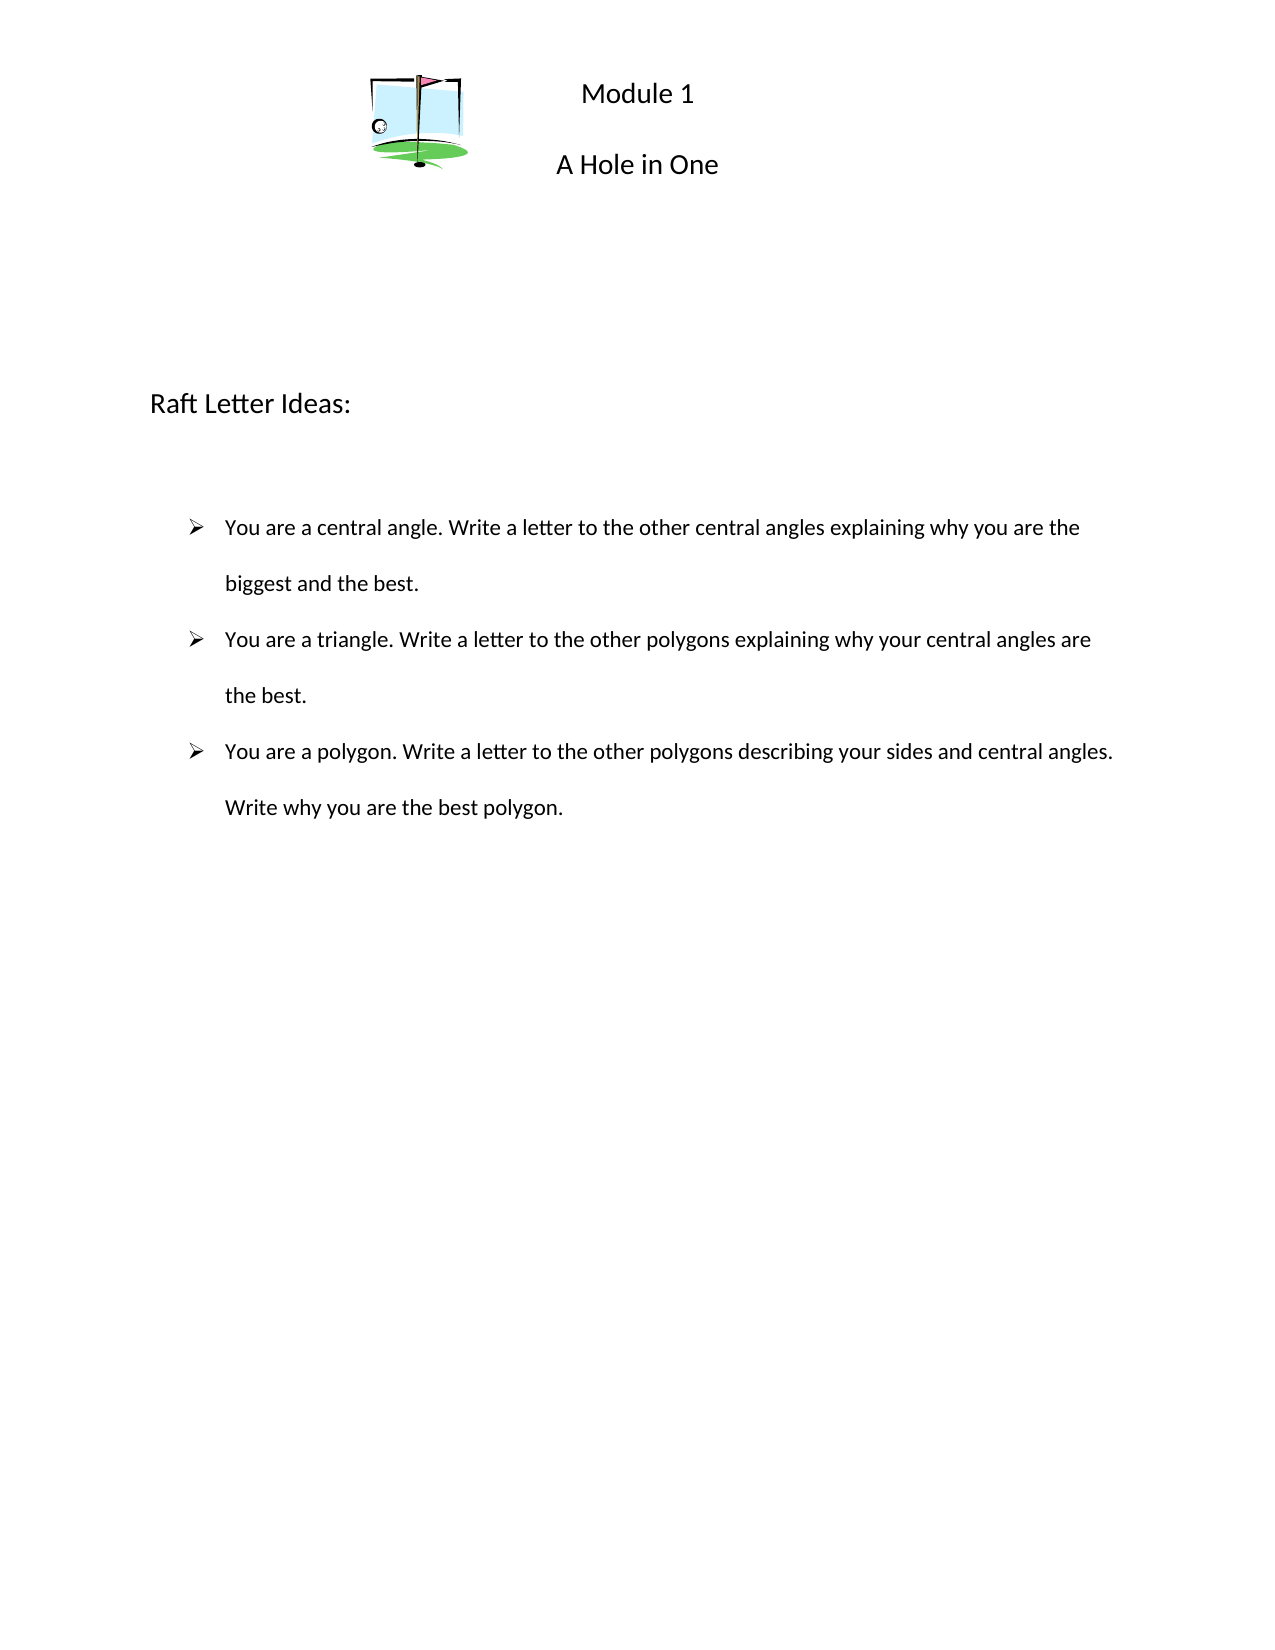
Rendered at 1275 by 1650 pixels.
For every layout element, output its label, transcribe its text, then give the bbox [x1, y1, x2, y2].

list You are a polygon. Write a letter to the other polygons describing your sides and central angles. Write why you are the best polygon. [187, 737, 1125, 821]
text Raft Letter Ideas: [150, 386, 1125, 421]
list You are a central angle. Write a letter to the other central angles explaining why you are the biggest and the best. [187, 513, 1125, 597]
list You are a triangle. Write a letter to the other polygons explaining why your central angles are the best. [187, 625, 1125, 709]
